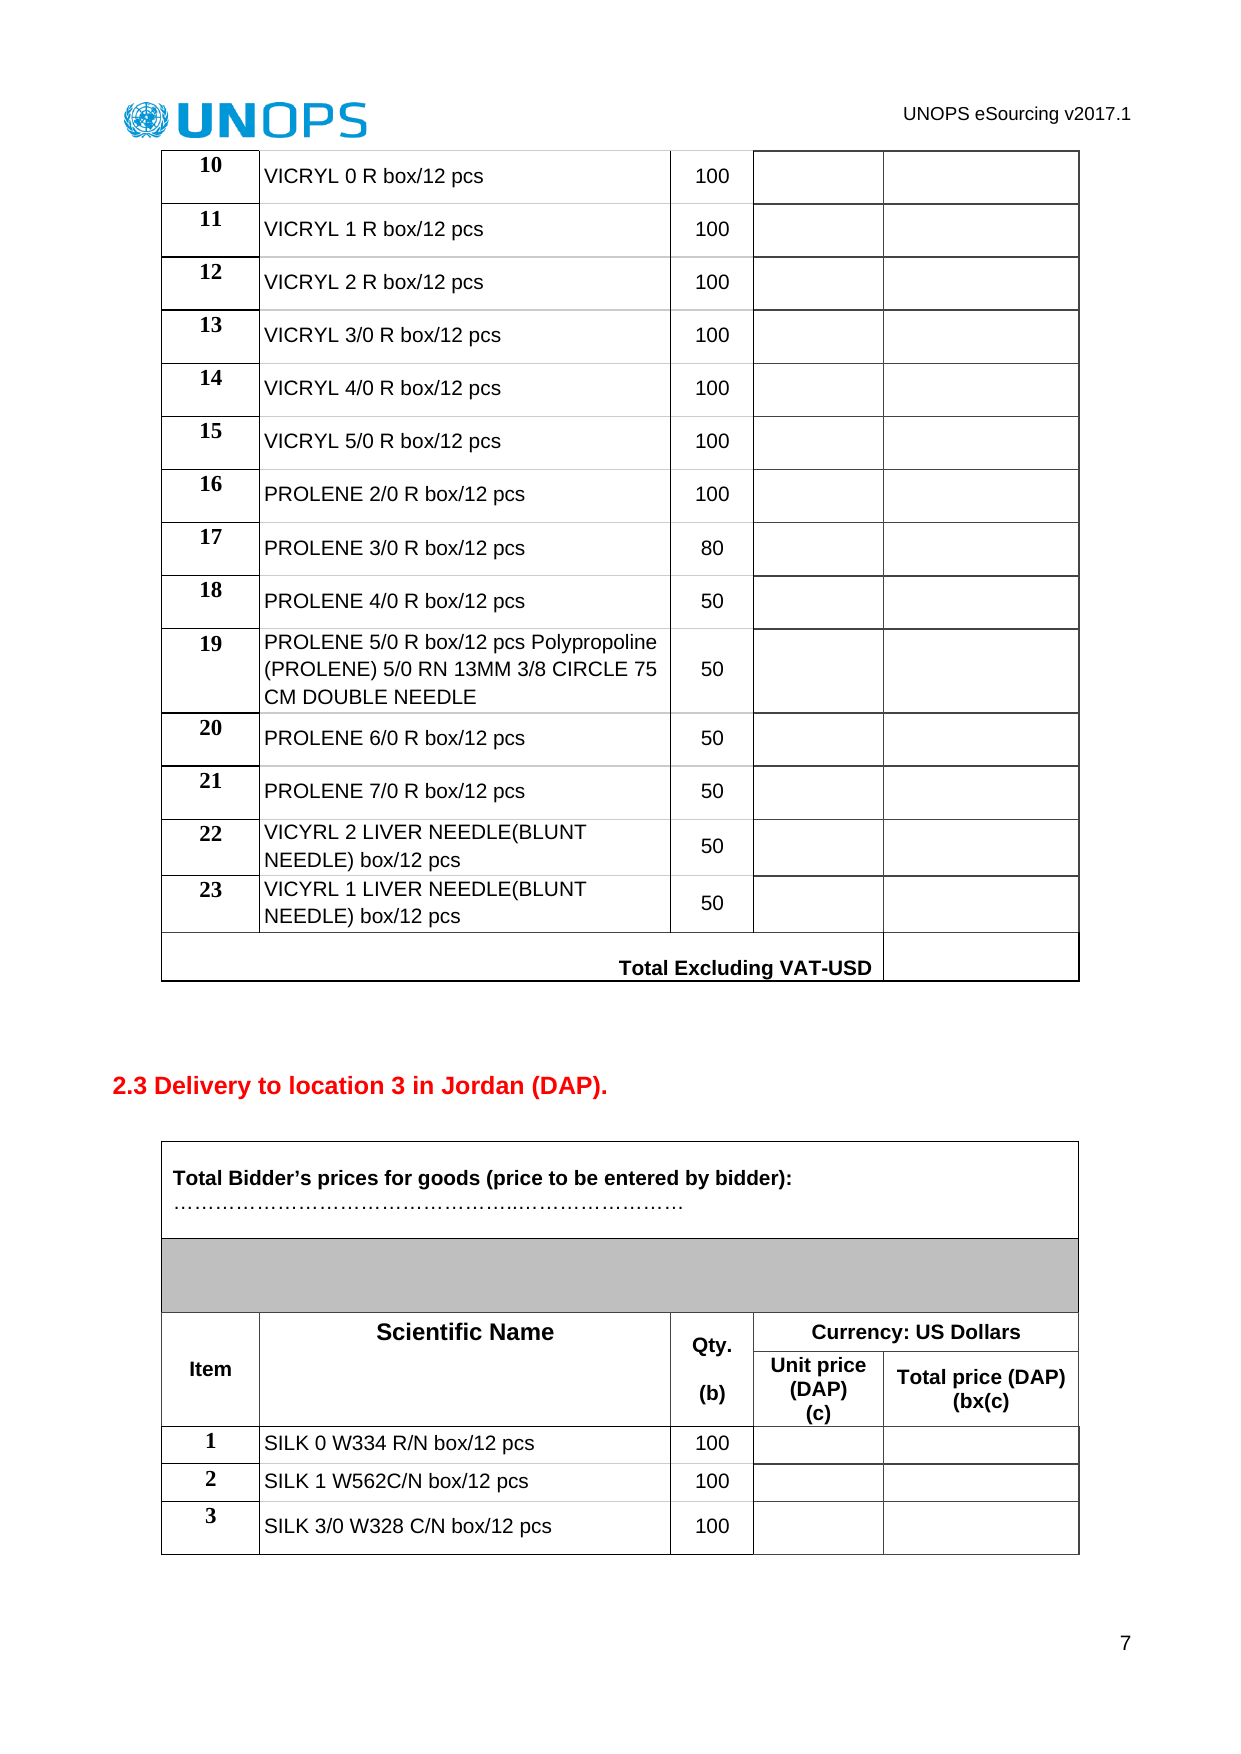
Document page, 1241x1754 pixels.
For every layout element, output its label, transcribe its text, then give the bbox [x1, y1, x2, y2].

table_cell SILK 0 W334 R/N box/12 pcs [260, 1427, 670, 1463]
table_cell VICRYL 2 R box/12 pcs [260, 258, 670, 309]
table_cell [754, 714, 883, 765]
picture [124, 125, 133, 138]
table_cell 15 [162, 417, 259, 469]
table_cell VICRYL 4/0 R box/12 pcs [260, 364, 670, 416]
picture [270, 107, 289, 134]
table_cell [884, 311, 1078, 362]
table_cell [884, 364, 1078, 416]
picture [288, 102, 360, 138]
table_cell [884, 205, 1078, 256]
table_cell 1 [162, 1427, 259, 1463]
table_cell VICRYL 3/0 R box/12 pcs [260, 311, 670, 362]
table_cell Item [162, 1313, 259, 1426]
table_cell [884, 820, 1078, 875]
table_cell [754, 1427, 883, 1463]
table_cell [754, 1502, 883, 1554]
table_cell 12 [162, 258, 259, 309]
table_cell PROLENE 7/0 R box/12 pcs [260, 767, 670, 818]
table_cell [884, 258, 1078, 309]
table_cell [884, 417, 1078, 469]
table_cell 2 [162, 1464, 259, 1501]
table_cell 100 [671, 151, 753, 203]
table_cell 14 [162, 364, 259, 416]
table_cell 13 [162, 311, 259, 362]
table_cell 100 [671, 470, 753, 522]
table_cell 3 [162, 1502, 259, 1554]
table_cell Scientific Name [260, 1313, 670, 1426]
table_cell 50 [671, 876, 753, 932]
table_cell [884, 630, 1078, 712]
table_cell 100 [671, 311, 753, 362]
table_cell 50 [671, 820, 753, 875]
table_cell 16 [162, 470, 259, 522]
table_cell 11 [162, 204, 259, 256]
table_cell [754, 205, 883, 256]
table_cell VICRYL 1 R box/12 pcs [260, 204, 670, 256]
table_cell [884, 152, 1078, 203]
table_cell [754, 364, 883, 416]
table_header Total Bidder’s prices for goods (price to be entered by bidder):…………………………………………..…………………… [162, 1142, 1078, 1238]
table_cell 18 [162, 576, 259, 628]
table_cell [884, 767, 1078, 818]
table_cell [884, 577, 1078, 628]
table_cell 23 [162, 876, 259, 932]
table_cell 100 [671, 417, 753, 469]
table_cell [884, 523, 1078, 575]
table_cell VICRYL 0 R box/12 pcs [260, 151, 670, 203]
table_cell [754, 470, 883, 522]
table_cell [884, 1427, 1078, 1463]
picture [124, 102, 145, 122]
table_cell VICRYL 5/0 R box/12 pcs [260, 417, 670, 469]
table_cell [884, 877, 1078, 932]
picture [229, 118, 242, 138]
table_cell [754, 630, 883, 712]
table_cell 20 [162, 714, 259, 765]
table_cell VICYRL 2 LIVER NEEDLE(BLUNT NEEDLE) box/12 pcs [260, 820, 670, 875]
table_cell [754, 258, 883, 309]
table_cell PROLENE 4/0 R box/12 pcs [260, 576, 670, 628]
text 2.3 Delivery to location 3 in Jordan (DAP). [112, 1071, 1128, 1099]
table_cell SILK 3/0 W328 C/N box/12 pcs [260, 1502, 670, 1554]
table_cell 50 [671, 629, 753, 712]
table_cell 19 [162, 629, 259, 712]
table_cell [754, 152, 883, 203]
table_cell [754, 877, 883, 932]
table_cell 50 [671, 714, 753, 765]
table_cell 100 [671, 364, 753, 416]
table_cell [884, 1465, 1078, 1501]
picture [139, 124, 145, 135]
table_cell [754, 1465, 883, 1501]
table_cell 100 [671, 1464, 753, 1501]
table_cell [162, 1239, 1078, 1312]
table_cell 100 [671, 1502, 753, 1554]
table_cell [754, 311, 883, 362]
table_cell [754, 523, 883, 575]
table_cell 80 [671, 523, 753, 575]
table_cell 100 [671, 1427, 753, 1463]
table_cell 22 [162, 820, 259, 875]
table_cell Total price (DAP) (bx(c) [884, 1352, 1078, 1426]
table_cell PROLENE 3/0 R box/12 pcs [260, 523, 670, 575]
picture [153, 112, 163, 128]
table_cell Currency: US Dollars [754, 1313, 1078, 1351]
table_cell [754, 577, 883, 628]
table_cell [884, 1502, 1078, 1554]
table_cell 100 [671, 204, 753, 256]
table_cell PROLENE 5/0 R box/12 pcs Polypropoline (PROLENE) 5/0 RN 13MM 3/8 CIRCLE 75 CM DOUBLE NEEDLE [260, 629, 670, 712]
table_cell 21 [162, 767, 259, 818]
table_cell 17 [162, 523, 259, 575]
table_cell 10 [162, 151, 259, 203]
table_cell PROLENE 6/0 R box/12 pcs [260, 714, 670, 765]
table_cell PROLENE 2/0 R box/12 pcs [260, 470, 670, 522]
picture [310, 108, 327, 121]
table_cell [884, 933, 1078, 980]
table_cell [884, 470, 1078, 522]
picture [148, 102, 271, 138]
table_cell 100 [671, 258, 753, 309]
table_cell [754, 820, 883, 875]
table_cell 50 [671, 767, 753, 818]
table_cell VICYRL 1 LIVER NEEDLE(BLUNT NEEDLE) box/12 pcs [260, 876, 670, 932]
picture [346, 102, 367, 121]
table_cell Total Excluding VAT-USD [162, 933, 883, 980]
table_cell [754, 767, 883, 818]
table_cell SILK 1 W562C/N box/12 pcs [260, 1464, 670, 1501]
table_cell [884, 714, 1078, 765]
table_cell Qty. (b) [671, 1313, 753, 1426]
table_cell Unit price (DAP) (c) [754, 1352, 883, 1426]
table_cell [754, 417, 883, 469]
table_cell 50 [671, 576, 753, 628]
